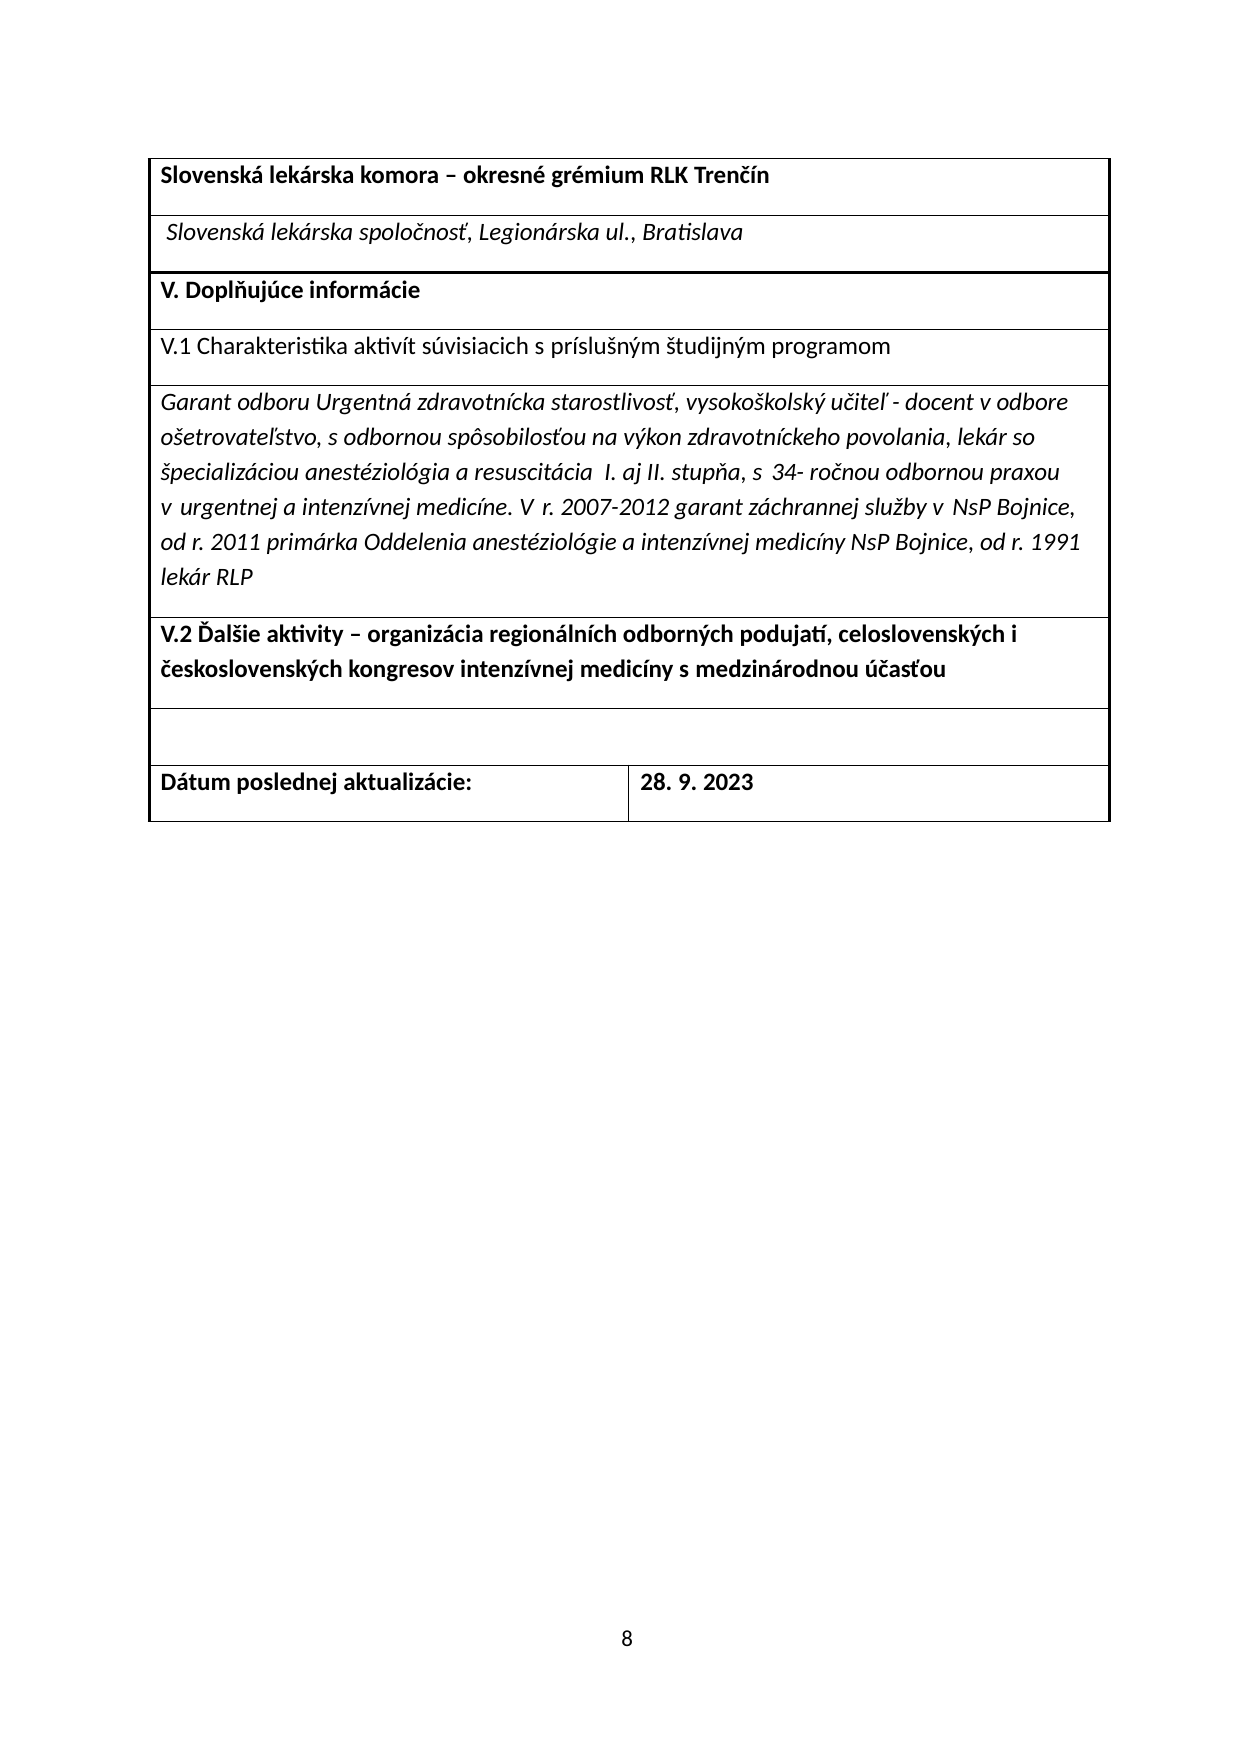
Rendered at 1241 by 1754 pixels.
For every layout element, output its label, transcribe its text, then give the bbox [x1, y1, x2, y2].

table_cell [151, 159, 1108, 214]
table_cell [151, 709, 1108, 764]
table_cell Garant odboru Urgentná zdravotnícka starostlivosť, vysokoškolský učiteľ - docent v odbore ošetrovateľstvo, s odbornou spôsobilosťou na výkon zdravotníckeho povolania, lekár so špecializáciou anestéziológia a resuscitácia I. aj II. stupňa, s 34- ročnou odbornou praxou v urgentnej a intenzívnej medicíne. V r. 2007-2012 garant záchrannej služby v NsP Bojnice, od r. 2011 primárka Oddelenia anestéziológie a intenzívnej medicíny NsP Bojnice, od r. 1991 lekár RLP [151, 386, 1108, 617]
table_cell Dátum poslednej aktualizácie: [151, 766, 628, 821]
table_cell V. Doplňujúce informácie [151, 274, 1108, 329]
table_cell 28. 9. 2023 [629, 766, 1108, 821]
table_cell V.2 Ďalšie aktivity – organizácia regionálních odborných podujatí, celoslovenských i československých kongresov intenzívnej medicíny s medzinárodnou účasťou [151, 618, 1108, 708]
table_cell V.1 Charakteristika aktivít súvisiacich s príslušným študijným programom [151, 330, 1108, 385]
table_cell Slovenská lekárska spoločnosť, Legionárska ul., Bratislava [151, 216, 1108, 271]
